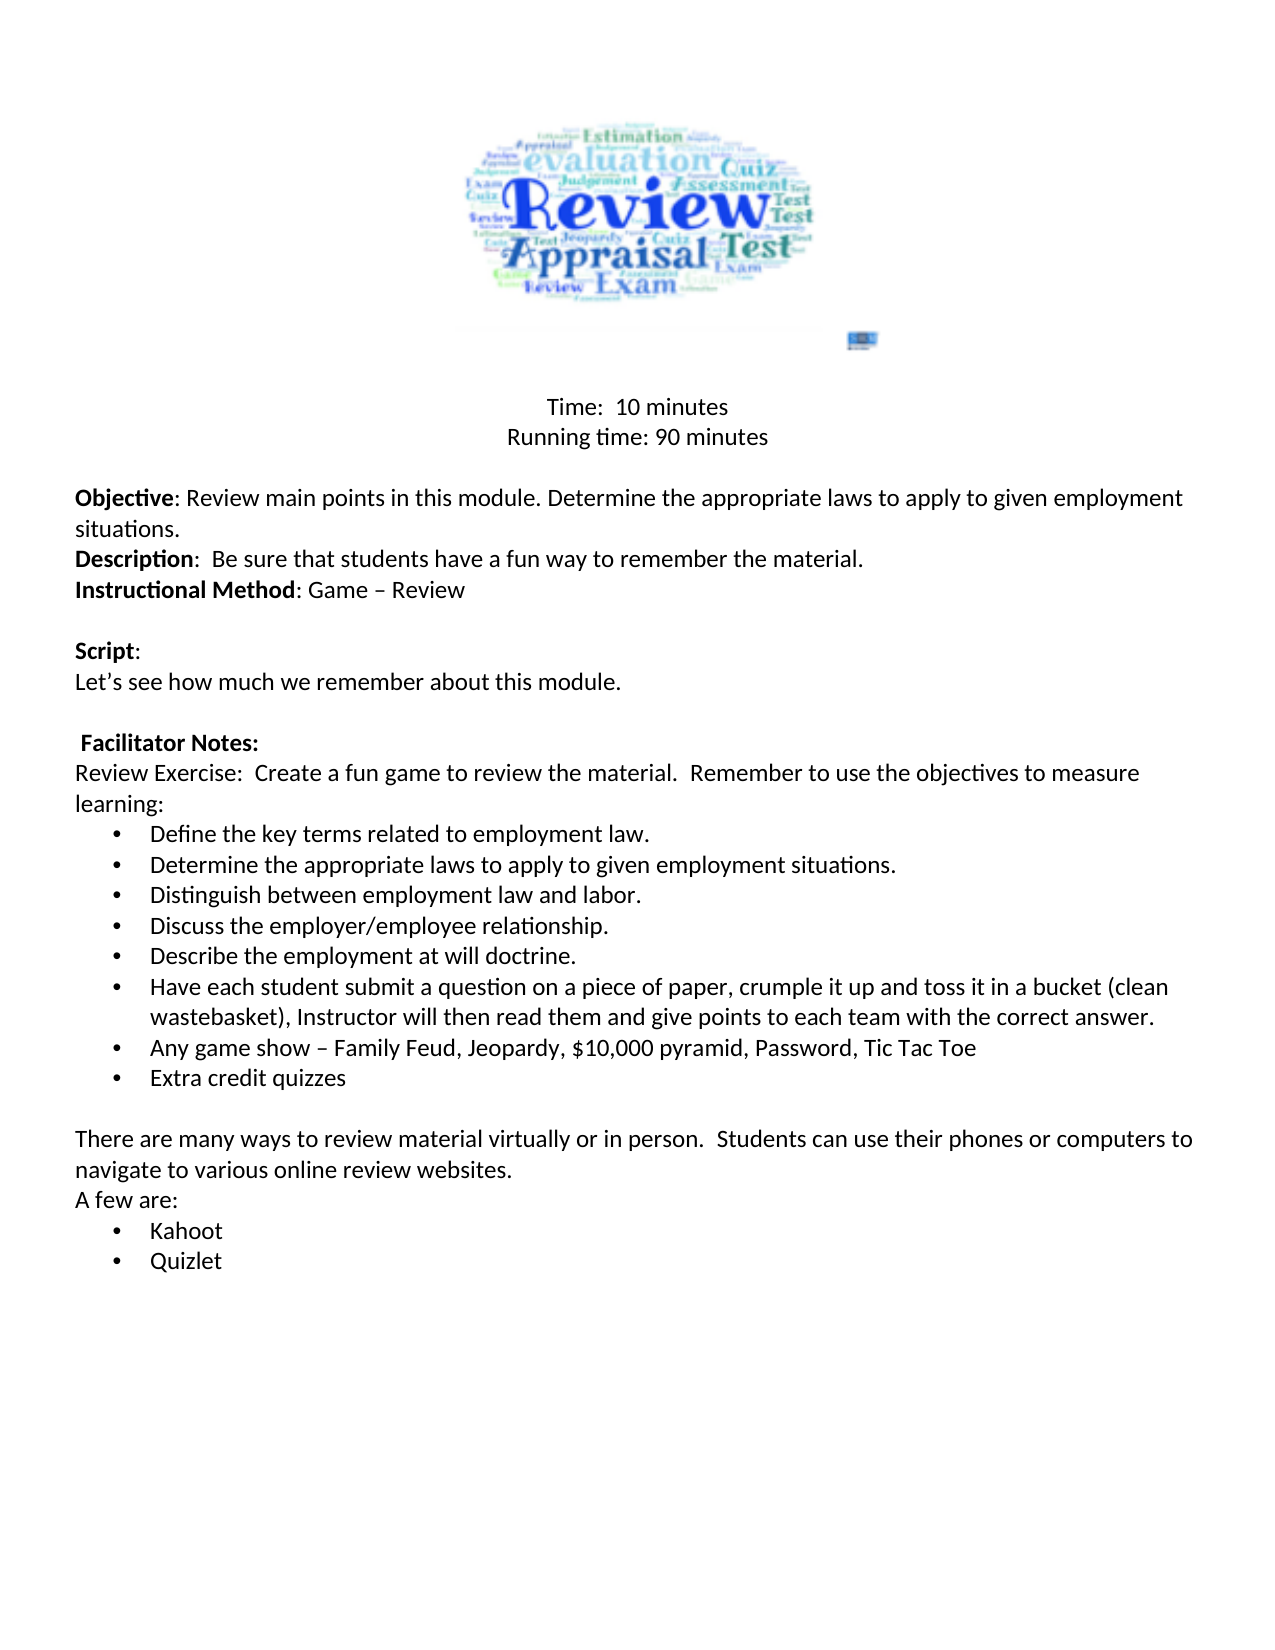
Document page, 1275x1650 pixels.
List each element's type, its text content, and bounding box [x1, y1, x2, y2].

text There are many ways to review material virtually or in person. Students can use their phones or computers to navigate to various online review websites. [75, 1123, 1200, 1184]
text A few are: [75, 1184, 1200, 1215]
text Running time: 90 minutes [75, 421, 1200, 452]
list Have each student submit a question on a piece of paper, crumple it up and toss it in a bucket (clean wastebasket), Instructor will then read them and give points to each team with the correct answer. [112, 971, 1200, 1032]
text Script: [75, 635, 1200, 666]
list Determine the appropriate laws to apply to given employment situations. [112, 849, 1200, 879]
list Kahoot [112, 1215, 1200, 1246]
text Instructional Method: Game – Review [75, 574, 1200, 604]
text Objective: Review main points in this module. Determine the appropriate laws to apply to given employment situations. [75, 482, 1200, 543]
picture [384, 75, 891, 361]
list Distinguish between employment law and labor. [112, 879, 1200, 910]
text Facilitator Notes: [75, 727, 1200, 757]
list Define the key terms related to employment law. [112, 818, 1200, 849]
text Time: 10 minutes [75, 391, 1200, 421]
list Quizlet [112, 1246, 1200, 1276]
text Let’s see how much we remember about this module. [75, 666, 1200, 696]
text Description: Be sure that students have a fun way to remember the material. [75, 543, 1200, 574]
text Review Exercise: Create a fun game to review the material. Remember to use the objectives to measure learning: [75, 757, 1200, 818]
list Extra credit quizzes [112, 1062, 1200, 1093]
list Discuss the employer/employee relationship. [112, 910, 1200, 940]
list Any game show – Family Feud, Jeopardy, $10,000 pyramid, Password, Tic Tac Toe [112, 1032, 1200, 1062]
list Describe the employment at will doctrine. [112, 940, 1200, 971]
